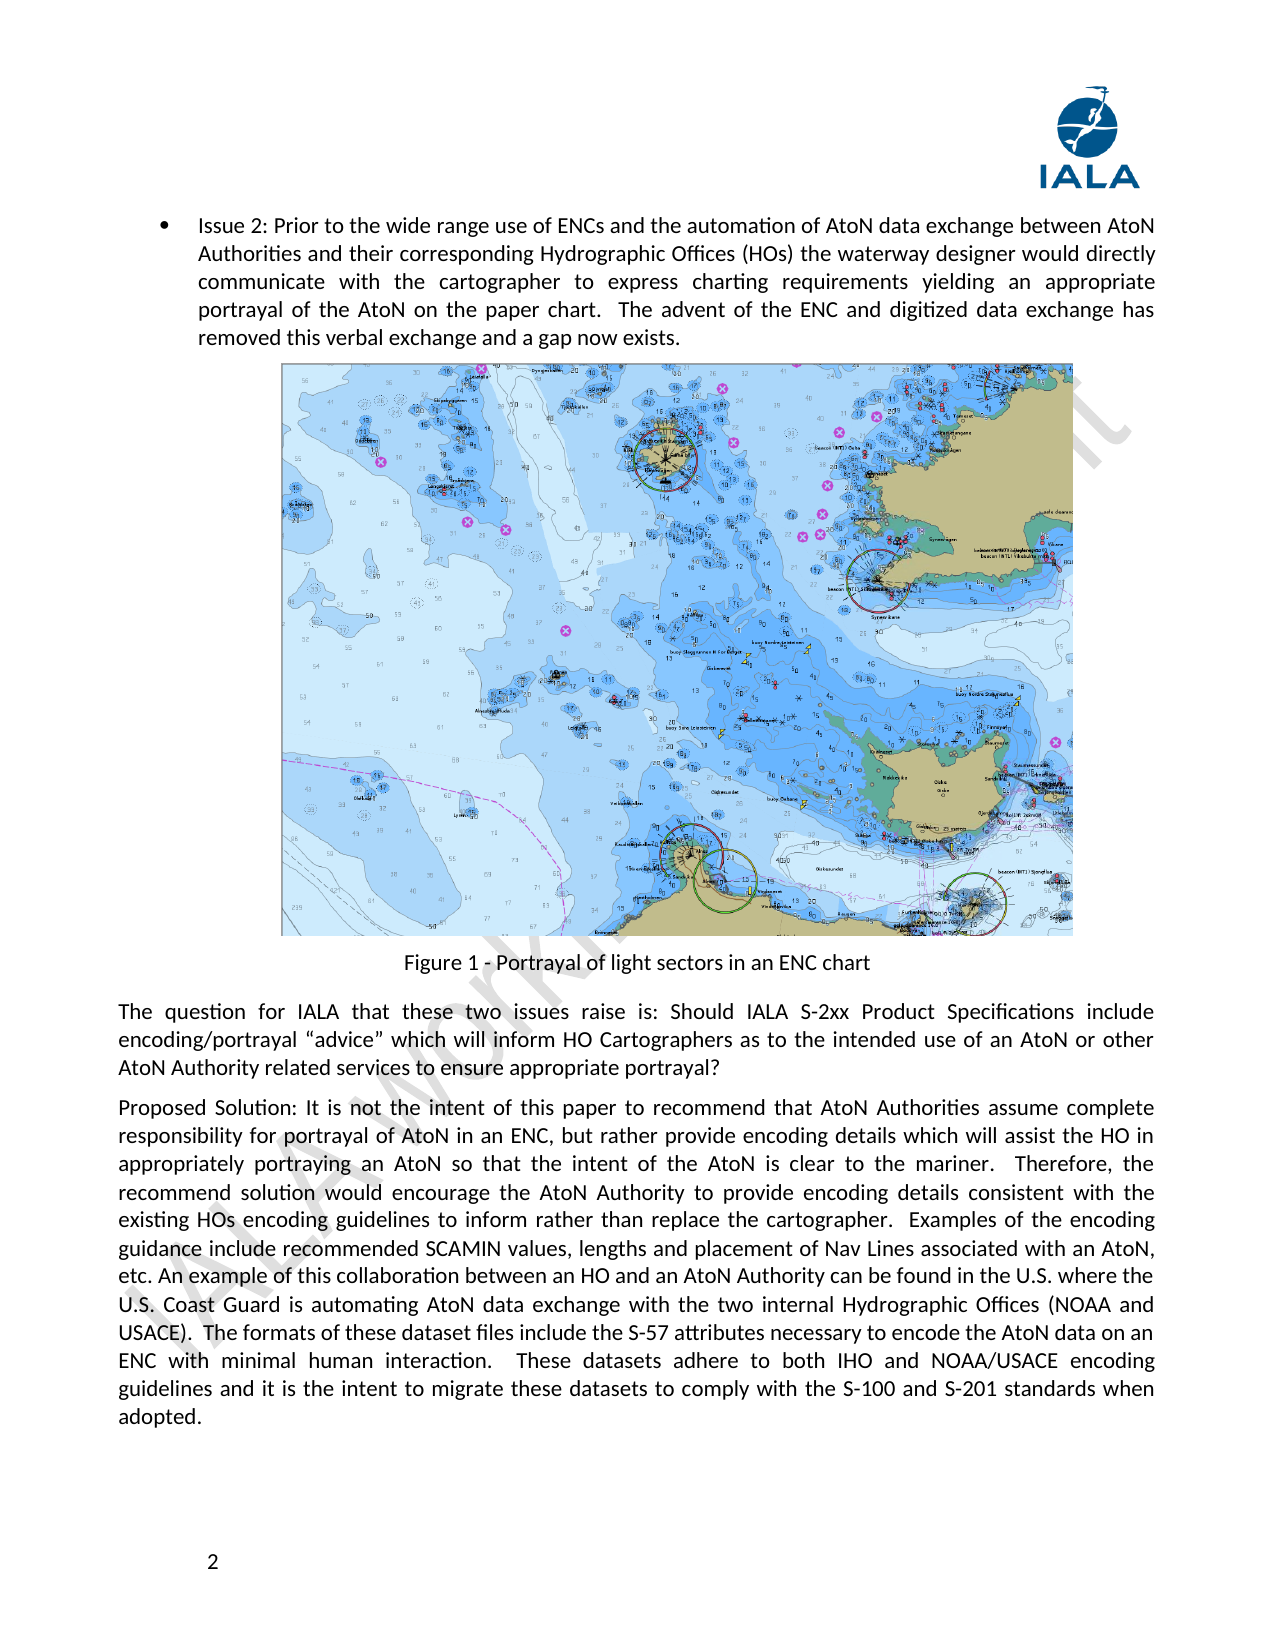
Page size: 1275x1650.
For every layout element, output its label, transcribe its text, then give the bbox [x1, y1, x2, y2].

text The question for IALA that these two issues raise is: Should IALA S-2xx Product Specifications include encoding/portrayal “advice” which will inform HO Cartographers as to the intended use of an AtoN or other AtoN Authority related services to ensure appropriate portrayal? [118, 997, 1157, 1081]
text Proposed Solution: It is not the intent of this paper to recommend that AtoN Authorities assume complete responsibility for portrayal of AtoN in an ENC, but rather provide encoding details which will assist the HO in appropriately portraying an AtoN so that the intent of the AtoN is clear to the mariner. Therefore, the recommend solution would encourage the AtoN Authority to provide encoding details consistent with the existing HOs encoding guidelines to inform rather than replace the cartographer. Examples of the encoding guidance include recommended SCAMIN values, lengths and placement of Nav Lines associated with an AtoN, etc. An example of this collaboration between an HO and an AtoN Authority can be found in the U.S. where the U.S. Coast Guard is automating AtoN data exchange with the two internal Hydrographic Offices (NOAA and USACE). The formats of these dataset files include the S-57 attributes necessary to encode the AtoN data on an ENC with minimal human interaction. These datasets adhere to both IHO and NOAA/USACE encoding guidelines and it is the intent to migrate these datasets to comply with the S-100 and S-201 standards when adopted. [118, 1093, 1157, 1430]
picture [1017, 74, 1157, 211]
picture [281, 363, 1073, 936]
list Issue 2: Prior to the wide range use of ENCs and the automation of AtoN data exchange between AtoN Authorities and their corresponding Hydrographic Offices (HOs) the waterway designer would directly communicate with the cartographer to express charting requirements yielding an appropriate portrayal of the AtoN on the paper chart. The advent of the ENC and digitized data exchange has removed this verbal exchange and a gap now exists. [160, 211, 1157, 351]
